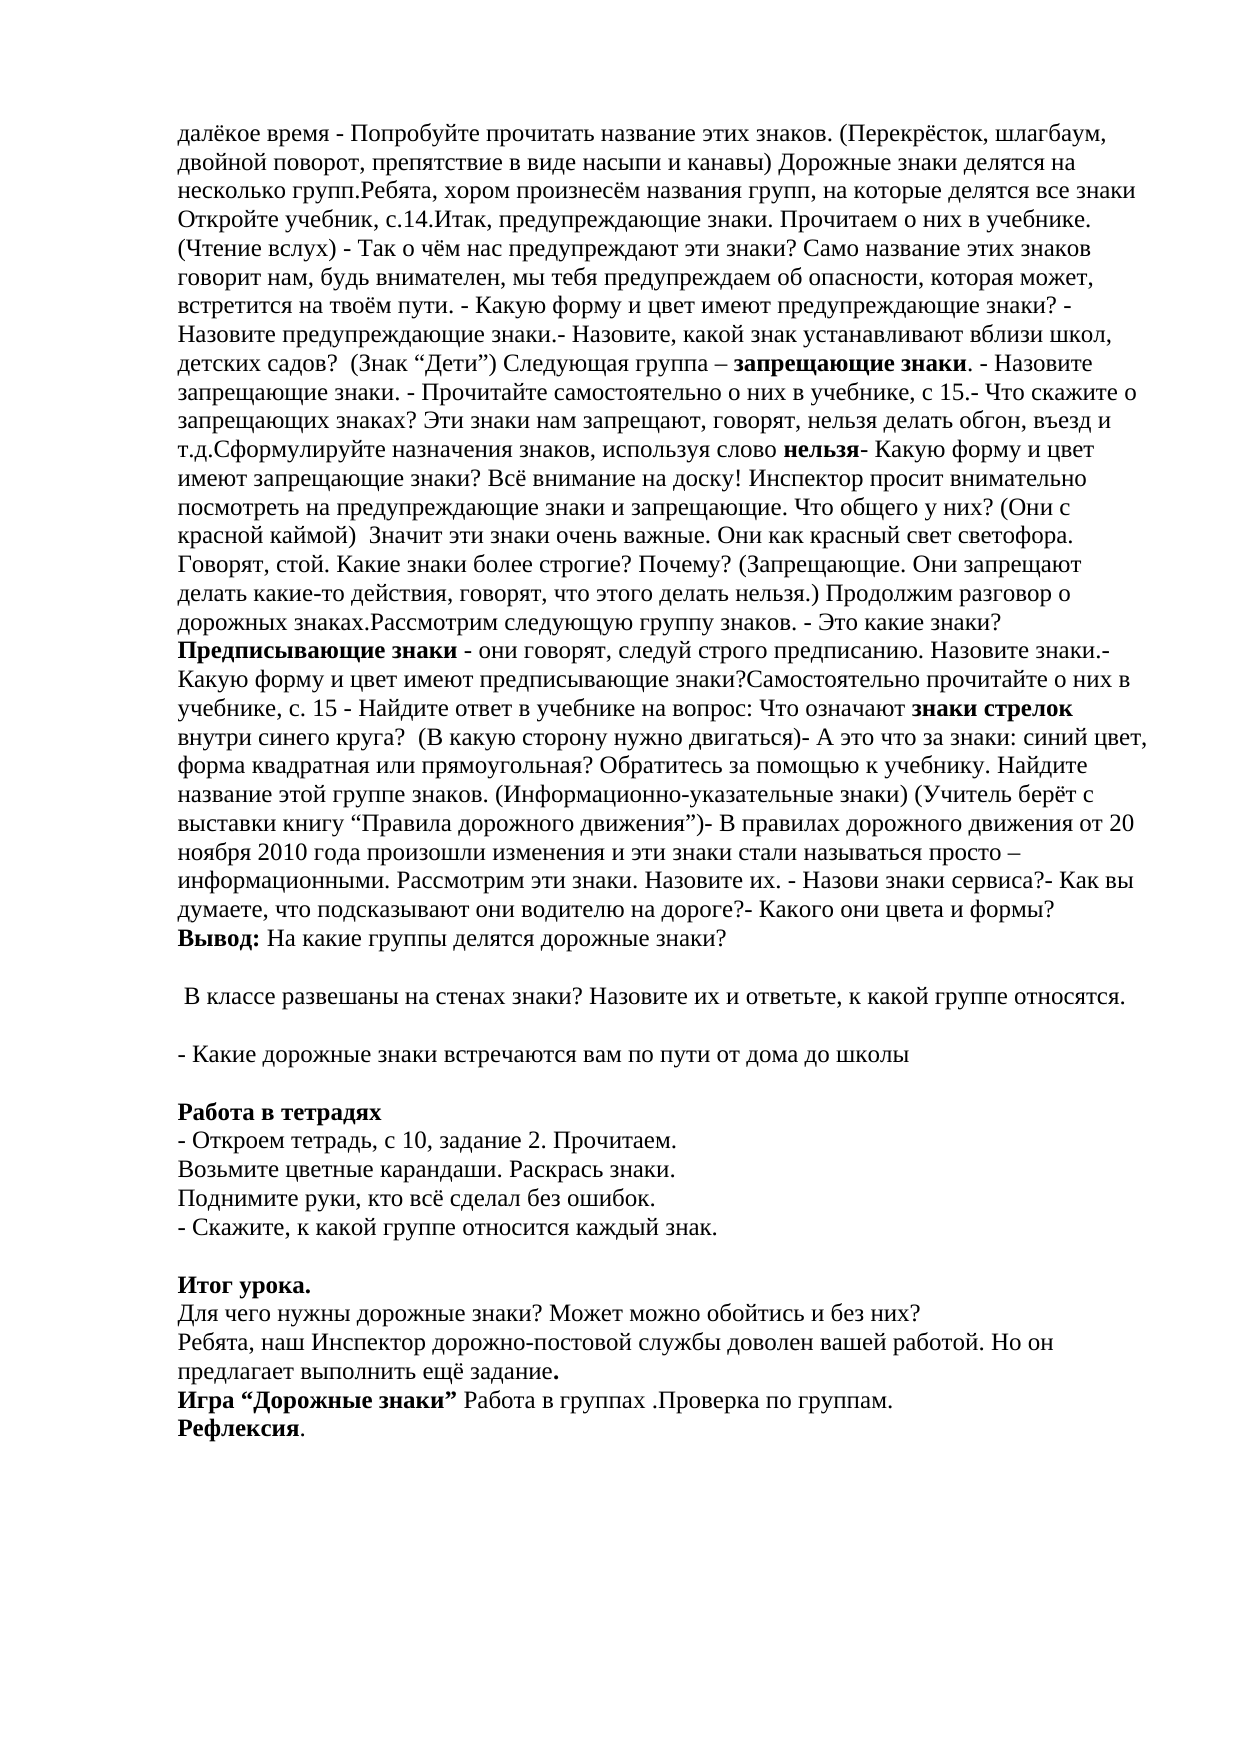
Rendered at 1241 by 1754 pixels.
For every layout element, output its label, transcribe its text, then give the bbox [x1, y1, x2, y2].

text В классе развешаны на стенах знаки? Назовите их и ответьте, к какой группе относятся. [177, 981, 1152, 1010]
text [177, 118, 1152, 952]
text - Какие дорожные знаки встречаются вам по пути от дома до школы [177, 1039, 1152, 1068]
text Работа в тетрадях - Откроем тетрадь, с 10, задание 2. Прочитаем. Возьмите цветные карандаши. Раскрась знаки. Поднимите руки, кто всё сделал без ошибок. - Скажите, к какой группе относится каждый знак. [177, 1097, 1152, 1241]
text Итог урока. Для чего нужны дорожные знаки? Может можно обойтись и без них? Ребята, наш Инспектор дорожно-постовой службы доволен вашей работой. Но он предлагает выполнить ещё задание. Игра “Дорожные знаки” Работа в группах .Проверка по группам. Рефлексия. [177, 1270, 1152, 1442]
